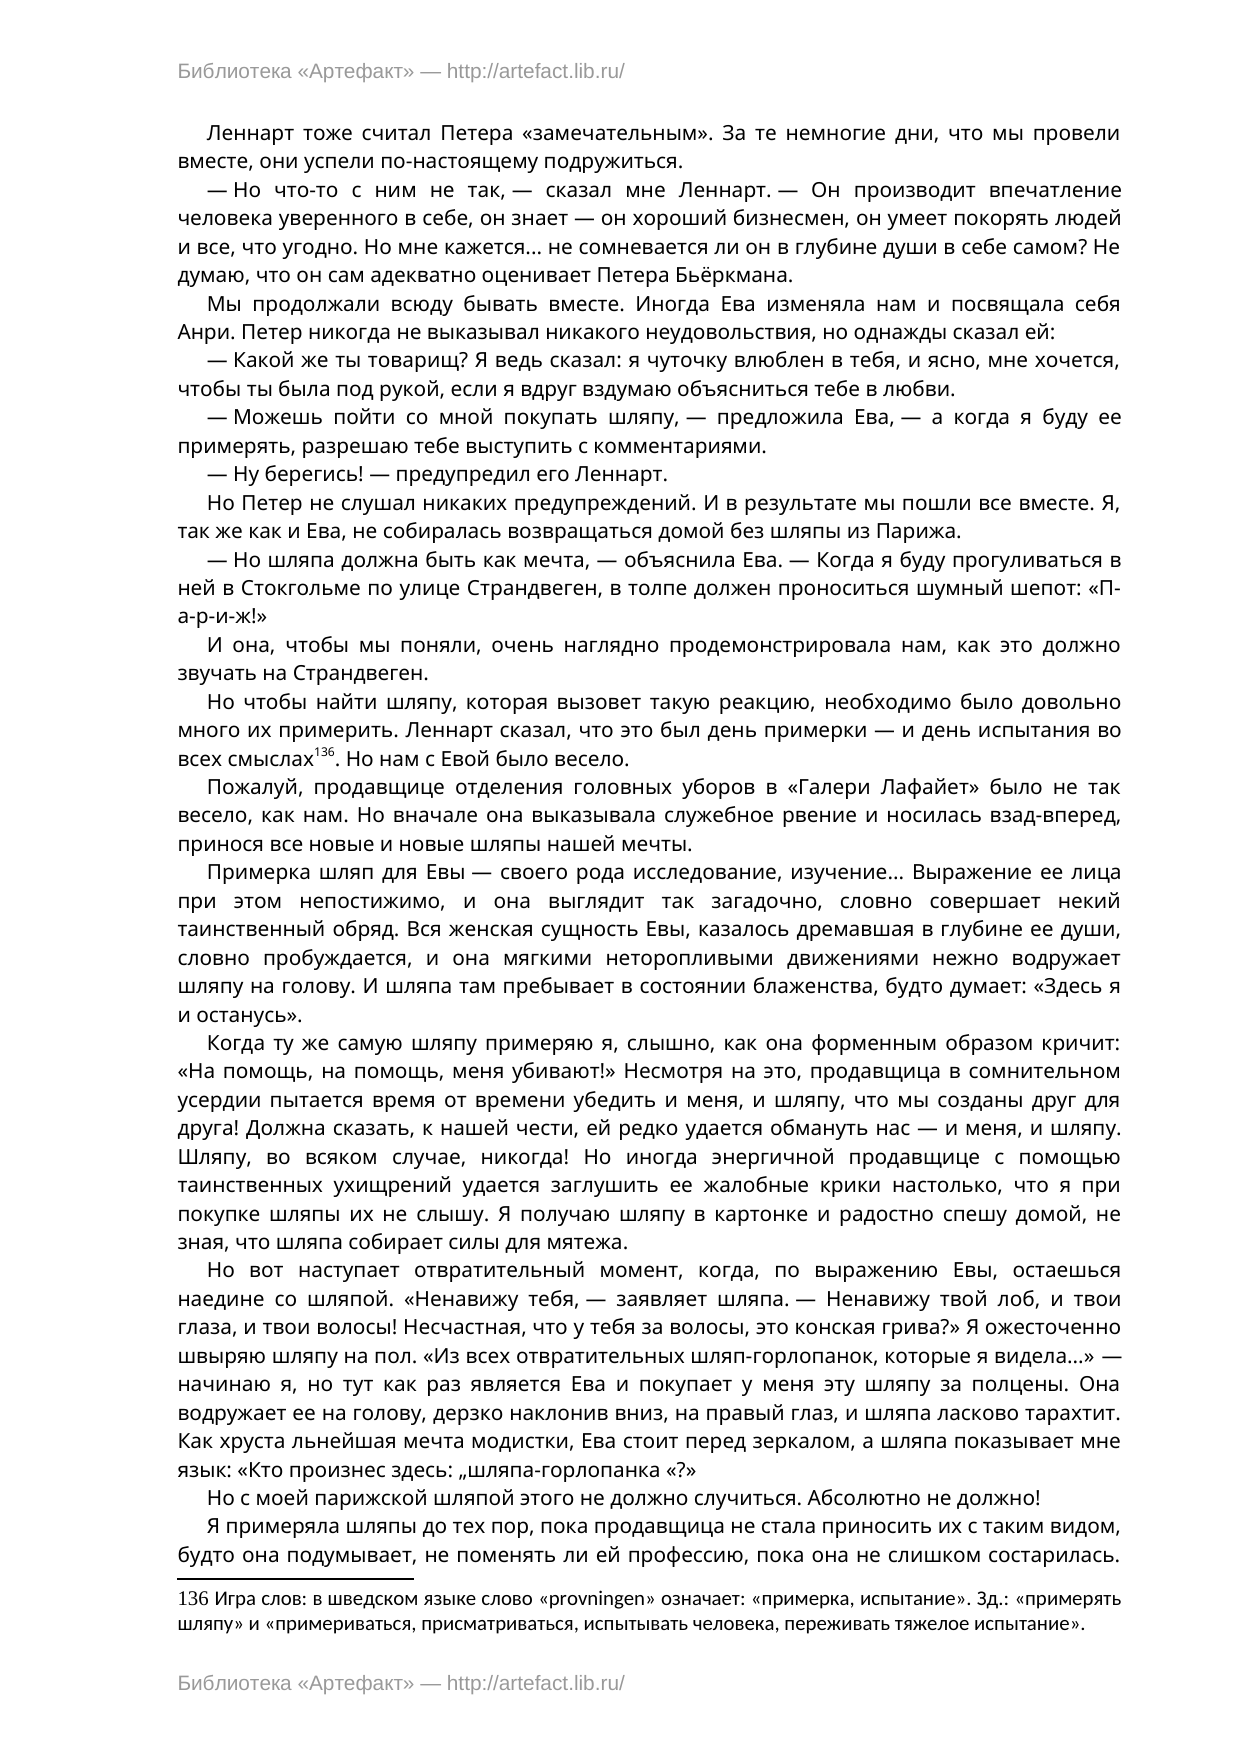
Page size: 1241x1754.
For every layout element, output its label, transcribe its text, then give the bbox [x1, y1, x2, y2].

text — Но что-то с ним не так, — сказал мне Леннарт. — Он производит впечатление человека уверенного в себе, он знает — он хороший бизнесмен, он умеет покорять людей и все, что угодно. Но мне кажется... не сомневается ли он в глубине души в себе самом? Не думаю, что он сам адекватно оценивает Петера Бьёркмана. [177, 175, 1122, 289]
text И она, чтобы мы поняли, очень наглядно продемонстрировала нам, как это должно звучать на Страндвеген. [177, 630, 1122, 687]
text Но с моей парижской шляпой этого не должно случиться. Абсолютно не должно! [177, 1483, 1122, 1512]
text Леннарт тоже считал Петера «замечательным». За те немногие дни, что мы провели вместе, они успели по-настоящему подружиться. [177, 118, 1122, 175]
text Когда ту же самую шляпу примеряю я, слышно, как она форменным образом кричит: «На помощь, на помощь, меня убивают!» Несмотря на это, продавщица в сомнительном усердии пытается время от времени убедить и меня, и шляпу, что мы созданы друг для друга! Должна сказать, к нашей чести, ей редко удается обмануть нас — и меня, и шляпу. Шляпу, во всяком случае, никогда! Но иногда энергичной продавщице с помощью таинственных ухищрений удается заглушить ее жалобные крики настолько, что я при покупке шляпы их не слышу. Я получаю шляпу в картонке и радостно спешу домой, не зная, что шляпа собирает силы для мятежа. [177, 1028, 1122, 1256]
text — Какой же ты товарищ? Я ведь сказал: я чуточку влюблен в тебя, и ясно, мне хочется, чтобы ты была под рукой, если я вдруг вздумаю объясниться тебе в любви. [177, 346, 1122, 402]
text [177, 1512, 1122, 1568]
text Но чтобы найти шляпу, которая вызовет такую реакцию, необходимо было довольно много их примерить. Леннарт сказал, что это был день примерки — и день испытания во всех смыслах. Но нам с Евой было весело. [177, 687, 1122, 772]
text Примерка шляп для Евы — своего рода исследование, изучение... Выражение ее лица при этом непостижимо, и она выглядит так загадочно, словно совершает некий таинственный обряд. Вся женская сущность Евы, казалось дремавшая в глубине ее души, словно пробуждается, и она мягкими неторопливыми движениями нежно водружает шляпу на голову. И шляпа там пребывает в состоянии блаженства, будто думает: «Здесь я и останусь». [177, 857, 1122, 1028]
text Но вот наступает отвратительный момент, когда, по выражению Евы, остаешься наедине со шляпой. «Ненавижу тебя, — заявляет шляпа. — Ненавижу твой лоб, и твои глаза, и твои волосы! Несчастная, что у тебя за волосы, это конская грива?» Я ожесточенно швыряю шляпу на пол. «Из всех отвратительных шляп-горлопанок, которые я видела...» — начинаю я, но тут как раз является Ева и покупает у меня эту шляпу за полцены. Она водружает ее на голову, дерзко наклонив вниз, на правый глаз, и шляпа ласково тарахтит. Как хруста льнейшая мечта модистки, Ева стоит перед зеркалом, а шляпа показывает мне язык: «Кто произнес здесь: „шляпа-горлопанка «?» [177, 1256, 1122, 1483]
text — Ну берегись! — предупредил его Леннарт. [177, 459, 1122, 488]
text — Можешь пойти со мной покупать шляпу, — предложила Ева, — а когда я буду ее примерять, разрешаю тебе выступить с комментариями. [177, 402, 1122, 459]
text Но Петер не слушал никаких предупреждений. И в результате мы пошли все вместе. Я, так же как и Ева, не собиралась возвращаться домой без шляпы из Парижа. [177, 488, 1122, 545]
text Мы продолжали всюду бывать вместе. Иногда Ева изменяла нам и посвящала себя Анри. Петер никогда не выказывал никакого неудовольствия, но однажды сказал ей: [177, 289, 1122, 346]
text — Но шляпа должна быть как мечта, — объяснила Ева. — Когда я буду прогуливаться в ней в Стокгольме по улице Страндвеген, в толпе должен проноситься шумный шепот: «П-а-р-и-ж!» [177, 545, 1122, 630]
text Пожалуй, продавщице отделения головных уборов в «Галери Лафайет» было не так весело, как нам. Но вначале она выказывала служебное рвение и носилась взад-вперед, принося все новые и новые шляпы нашей мечты. [177, 772, 1122, 857]
